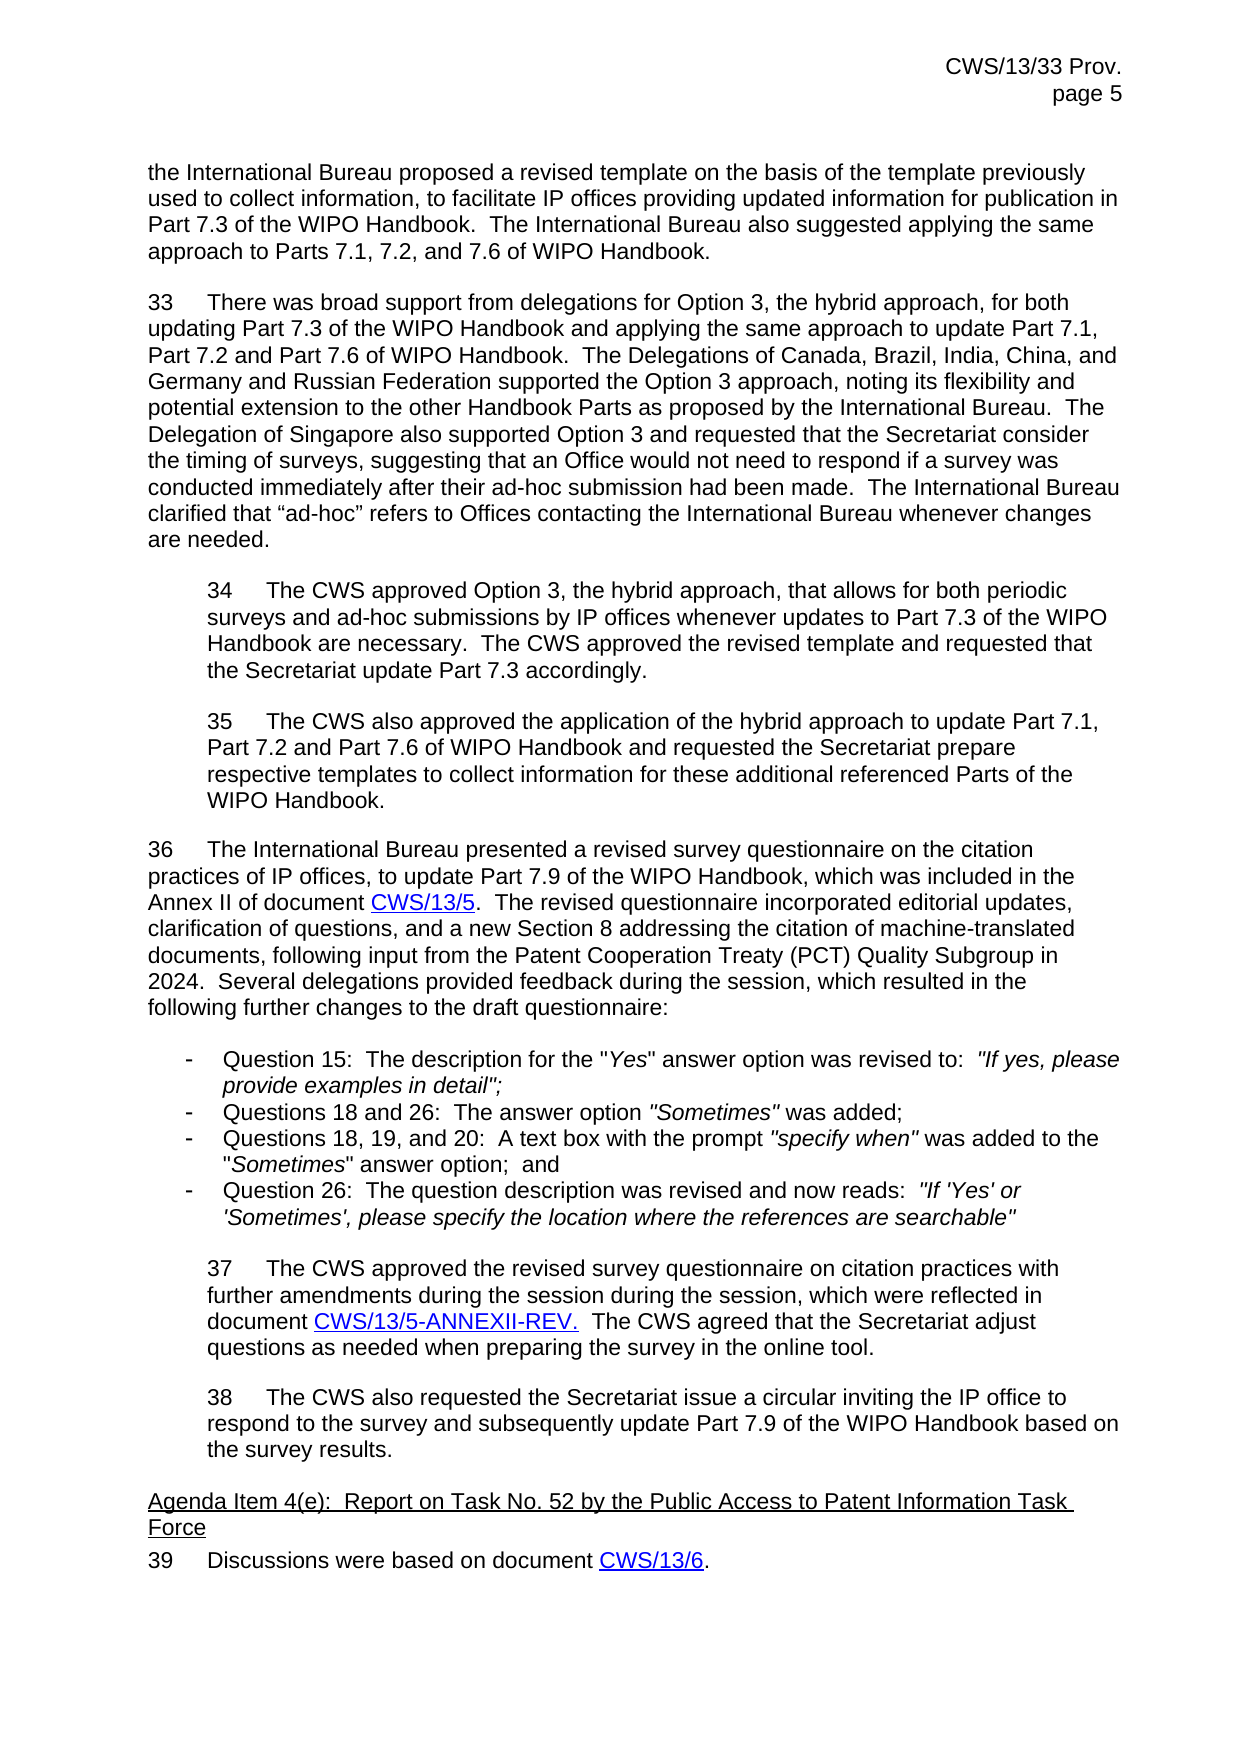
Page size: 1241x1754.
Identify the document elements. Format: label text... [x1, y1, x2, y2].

list Question 15: The description for the "Yes" answer option was revised to: "If yes, please provide examples in detail"; [185, 1046, 1122, 1098]
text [148, 158, 1122, 264]
list The CWS also approved the application of the hybrid approach to update Part 7.1, Part 7.2 and Part 7.6 of WIPO Handbook and requested the Secretariat prepare respective templates to collect information for these additional referenced Parts of the WIPO Handbook. [207, 708, 1122, 813]
text Discussions were based on document CWS/13/6. [148, 1547, 1122, 1573]
text The CWS approved Option 3, the hybrid approach, that allows for both periodic surveys and ad-hoc submissions by IP offices whenever updates to Part 7.3 of the WIPO Handbook are necessary. The CWS approved the revised template and requested that the Secretariat update Part 7.3 accordingly. [207, 577, 1122, 683]
list Questions 18 and 26: The answer option "Sometimes" was added; [185, 1098, 1122, 1125]
list The CWS approved the revised survey questionnaire on citation practices with further amendments during the session during the session, which were reflected in document CWS/13/5-ANNEXII-REV. The CWS agreed that the Secretariat adjust questions as needed when preparing the survey in the online tool. [207, 1255, 1122, 1361]
list Questions 18, 19, and 20: A text box with the prompt "specify when" was added to the "Sometimes" answer option; and [185, 1125, 1122, 1177]
subtitle Agenda Item 4(e): Report on Task No. 52 by the Public Access to Patent Information Task Force [148, 1488, 1122, 1540]
list The CWS also requested the Secretariat issue a circular inviting the IP office to respond to the survey and subsequently update Part 7.9 of the WIPO Handbook based on the survey results. [207, 1383, 1122, 1463]
text There was broad support from delegations for Option 3, the hybrid approach, for both updating Part 7.3 of the WIPO Handbook and applying the same approach to update Part 7.1, Part 7.2 and Part 7.6 of WIPO Handbook. The Delegations of Canada, Brazil, India, China, and Germany and Russian Federation supported the Option 3 approach, noting its flexibility and potential extension to the other Handbook Parts as proposed by the International Bureau. The Delegation of Singapore also supported Option 3 and requested that the Secretariat consider the timing of surveys, suggesting that an Office would not need to respond if a survey was conducted immediately after their ad-hoc submission had been made. The International Bureau clarified that “ad-hoc” refers to Offices contacting the International Bureau whenever changes are needed. [148, 289, 1122, 552]
text The International Bureau presented a revised survey questionnaire on the citation practices of IP offices, to update Part 7.9 of the WIPO Handbook, which was included in the Annex II of document CWS/13/5. The revised questionnaire incorporated editorial updates, clarification of questions, and a new Section 8 addressing the citation of machine-translated documents, following input from the Patent Cooperation Treaty (PCT) Quality Subgroup in 2024. Several delegations provided feedback during the session, which resulted in the following further changes to the draft questionnaire: [148, 836, 1122, 1021]
list Question 26: The question description was revised and now reads: "If 'Yes' or 'Sometimes', please specify the location where the references are searchable" [185, 1177, 1122, 1230]
